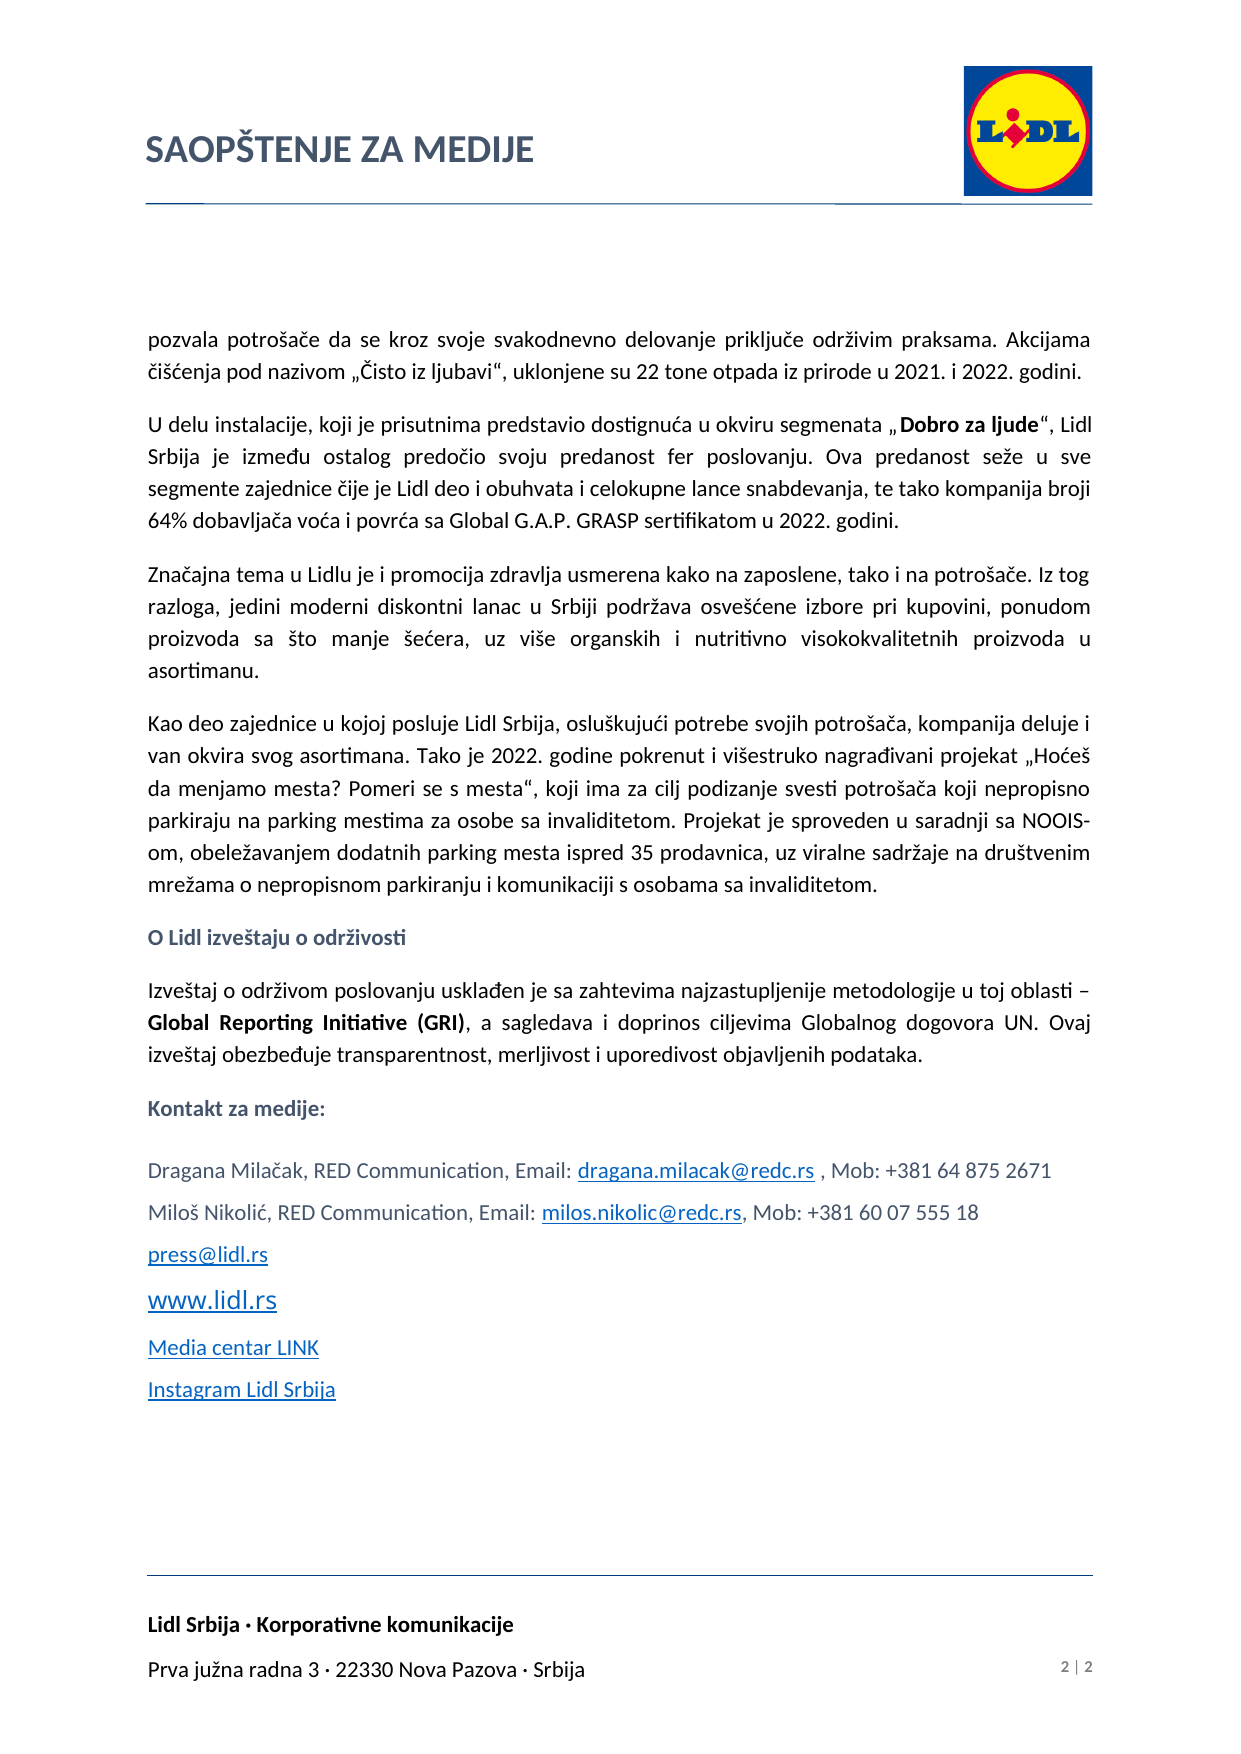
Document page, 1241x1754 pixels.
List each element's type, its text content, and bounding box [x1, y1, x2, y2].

text Instagram Lidl Srbija [148, 1375, 1092, 1403]
text press@lidl.rs [148, 1240, 1092, 1268]
text Izveštaj o održivom poslovanju usklađen je sa zahtevima najzastupljenije metodologije u toj oblasti – Global Reporting Initiative (GRI), a sagledava i doprinos ciljevima Globalnog dogovora UN. Ovaj izveštaj obezbeđuje transparentnost, merljivost i uporedivost objavljenih podataka. [148, 976, 1092, 1069]
text www.lidl.rs [148, 1282, 1092, 1316]
text Kontakt za medije: [148, 1094, 1092, 1122]
text Kao deo zajednice u kojoj posluje Lidl Srbija, osluškujući potrebe svojih potrošača, kompanija deluje i van okvira svog asortimana. Tako je 2022. godine pokrenut i višestruko nagrađivani projekat „Hoćeš da menjamo mesta? Pomeri se s mesta“, koji ima za cilj podizanje svesti potrošača koji nepropisno parkiraju na parking mestima za osobe sa invaliditetom. Projekat je sproveden u saradnji sa NOOIS-om, obeležavanjem dodatnih parking mesta ispred 35 prodavnica, uz viralne sadržaje na društvenim mrežama o nepropisnom parkiranju i komunikaciji s osobama sa invaliditetom. [148, 709, 1092, 898]
text Dragana Milačak, RED Communication, Email: dragana.milacak@redc.rs , Mob: +381 64 875 2671 [148, 1156, 1092, 1184]
text Miloš Nikolić, RED Communication, Email: milos.nikolic@redc.rs, Mob: +381 60 07 555 18 [148, 1198, 1092, 1226]
text Značajna tema u Lidlu je i promocija zdravlja usmerena kako na zaposlene, tako i na potrošače. Iz tog razloga, jedini moderni diskontni lanac u Srbiji podržava osvešćene izbore pri kupovini, ponudom proizvoda sa što manje šećera, uz više organskih i nutritivno visokokvalitetnih proizvoda u asortimanu. [148, 560, 1092, 684]
text O Lidl izveštaju o održivosti [148, 923, 1092, 951]
picture [963, 66, 1093, 196]
text Media centar LINK [148, 1333, 1092, 1361]
text U delu instalacije, koji je prisutnima predstavio dostignuća u okviru segmenata „Dobro za ljude“, Lidl Srbija je između ostalog predočio svoju predanost fer poslovanju. Ova predanost seže u sve segmente zajednice čije je Lidl deo i obuhvata i celokupne lance snabdevanja, te tako kompanija broji 64% dobavljača voća i povrća sa Global G.A.P. GRASP sertifikatom u 2022. godini. [148, 410, 1092, 535]
